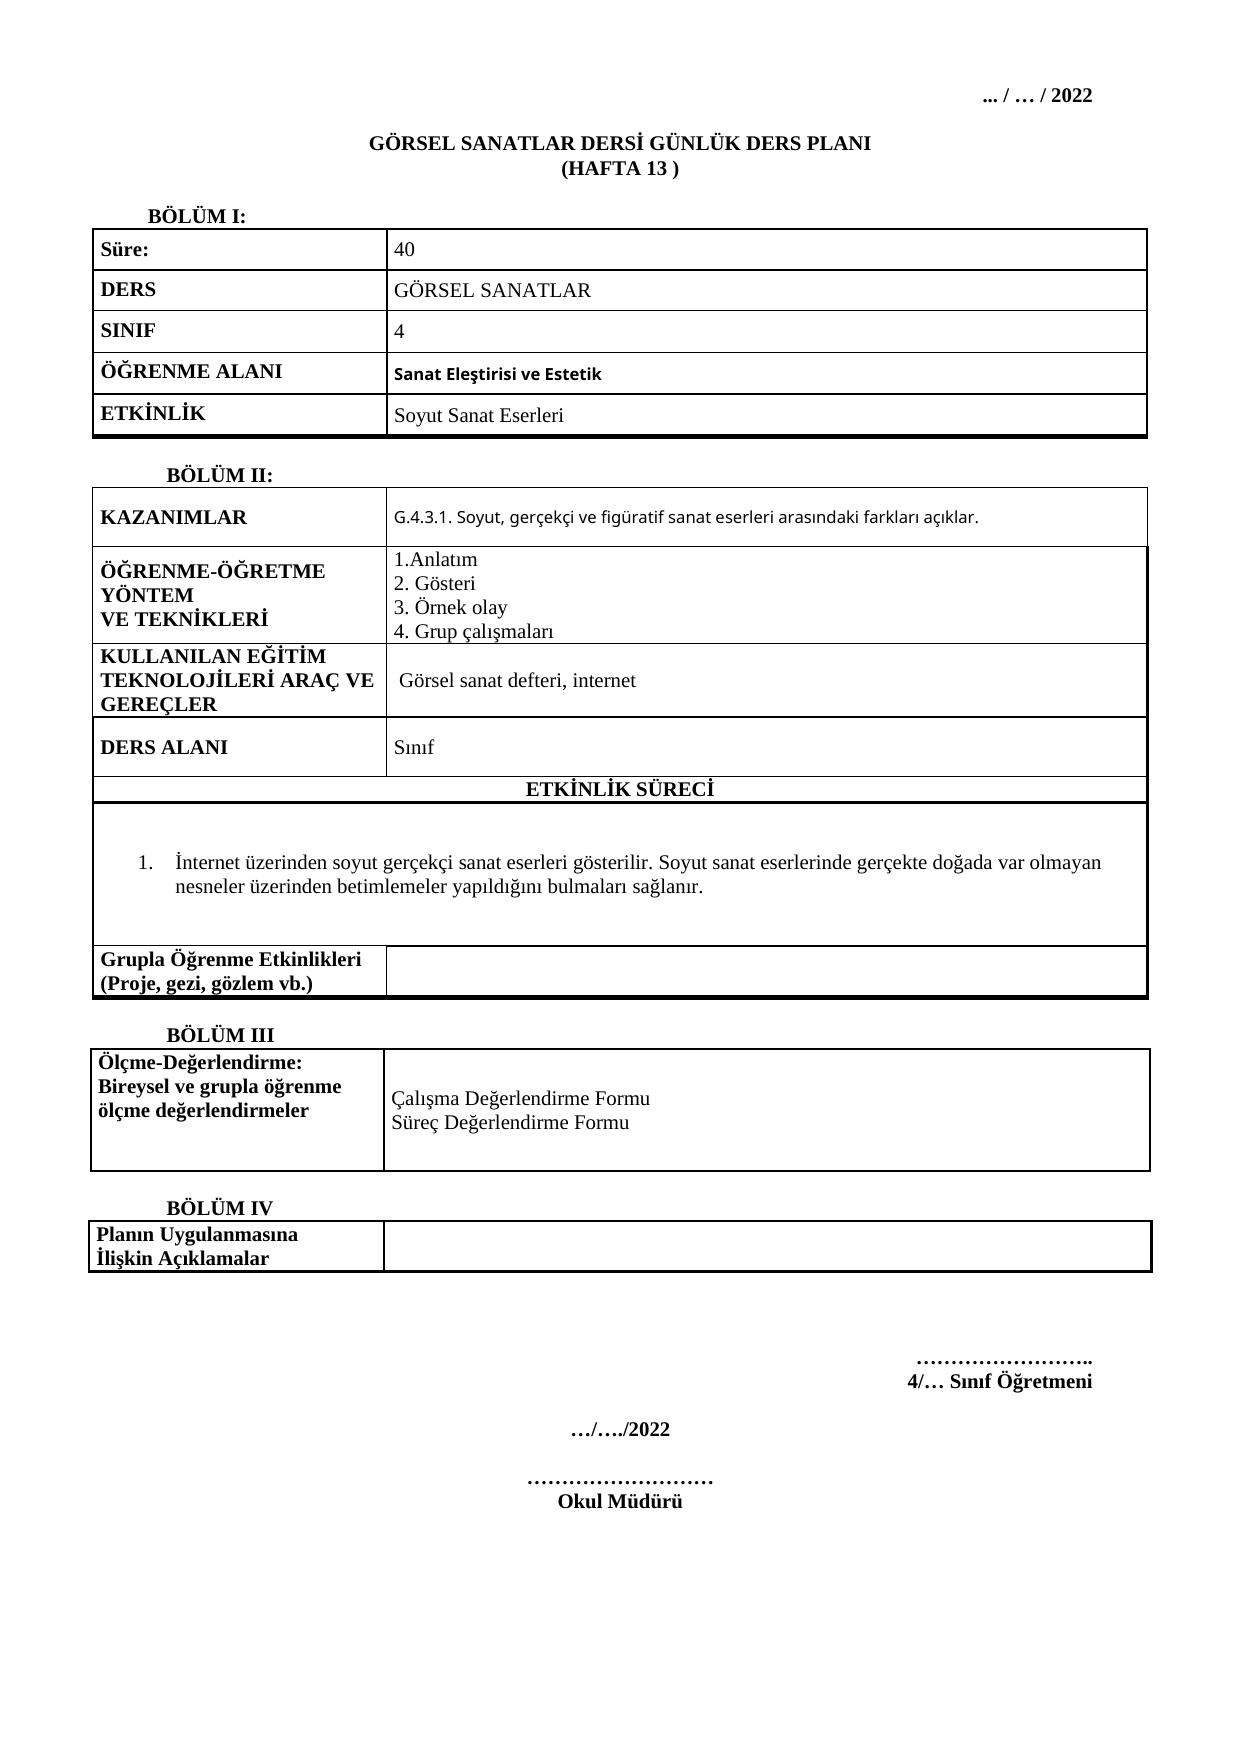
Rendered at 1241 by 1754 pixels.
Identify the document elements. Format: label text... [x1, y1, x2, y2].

text ... / … / 2022 [148, 83, 1093, 107]
text BÖLÜM II: [148, 463, 1093, 487]
table_cell KULLANILAN EĞİTİM TEKNOLOJİLERİ ARAÇ VE GEREÇLER [93, 644, 386, 716]
text …………………….. [148, 1344, 1093, 1369]
text GÖRSEL SANATLAR DERSİ GÜNLÜK DERS PLANI [148, 131, 1093, 155]
table_cell ETKİNLİK SÜRECİ [94, 777, 1146, 801]
text Okul Müdürü [148, 1489, 1093, 1513]
table_cell İnternet üzerinden soyut gerçekçi sanat eserleri gösterilir. Soyut sanat eserlerinde gerçekte doğada var olmayan nesneler üzerinden betimlemeler yapıldığını bulmaları sağlanır. [94, 804, 1146, 944]
table_cell Görsel sanat defteri, internet [387, 644, 1146, 716]
table_header KAZANIMLAR [93, 488, 386, 546]
subtitle BÖLÜM III [148, 1023, 1093, 1047]
text BÖLÜM I: [148, 203, 1093, 228]
table_cell [387, 947, 1146, 995]
table_header G.4.3.1. Soyut, gerçekçi ve figüratif sanat eserleri arasındaki farkları açıklar. [387, 488, 1147, 546]
text …/…./2022 [148, 1417, 1093, 1441]
table_cell ÖĞRENME ALANI [94, 353, 386, 393]
table_cell 4 [388, 311, 1146, 352]
table_cell Sınıf [387, 718, 1146, 776]
text (HAFTA 13 ) [148, 155, 1093, 179]
table_cell Sanat Eleştirisi ve Estetik [388, 353, 1146, 393]
table_cell SINIF [94, 311, 386, 352]
table_header Planın Uygulanmasına İlişkin Açıklamalar [90, 1222, 383, 1270]
table_cell 1.Anlatım 2. Gösteri 3. Örnek olay 4. Grup çalışmaları [387, 547, 1146, 643]
table_cell ETKİNLİK [94, 395, 386, 434]
table_header Ölçme-Değerlendirme: Bireysel ve grupla öğrenme ölçme değerlendirmeler [92, 1050, 383, 1170]
table_header [385, 1222, 1150, 1270]
text ……………………… [148, 1465, 1093, 1489]
table_header 40 [388, 230, 1146, 269]
table_cell DERS [94, 271, 386, 310]
table_cell DERS ALANI [94, 718, 386, 776]
table_cell ÖĞRENME-ÖĞRETME YÖNTEM VE TEKNİKLERİ [93, 547, 386, 643]
table_cell Grupla Öğrenme Etkinlikleri (Proje, gezi, gözlem vb.) [94, 946, 386, 995]
table_cell Soyut Sanat Eserleri [388, 395, 1146, 434]
text 4/… Sınıf Öğretmeni [148, 1369, 1093, 1393]
subtitle BÖLÜM IV [148, 1196, 1093, 1220]
table_header Süre: [94, 230, 386, 269]
table_cell GÖRSEL SANATLAR [388, 271, 1146, 310]
table_header Çalışma Değerlendirme Formu Süreç Değerlendirme Formu [385, 1050, 1149, 1170]
